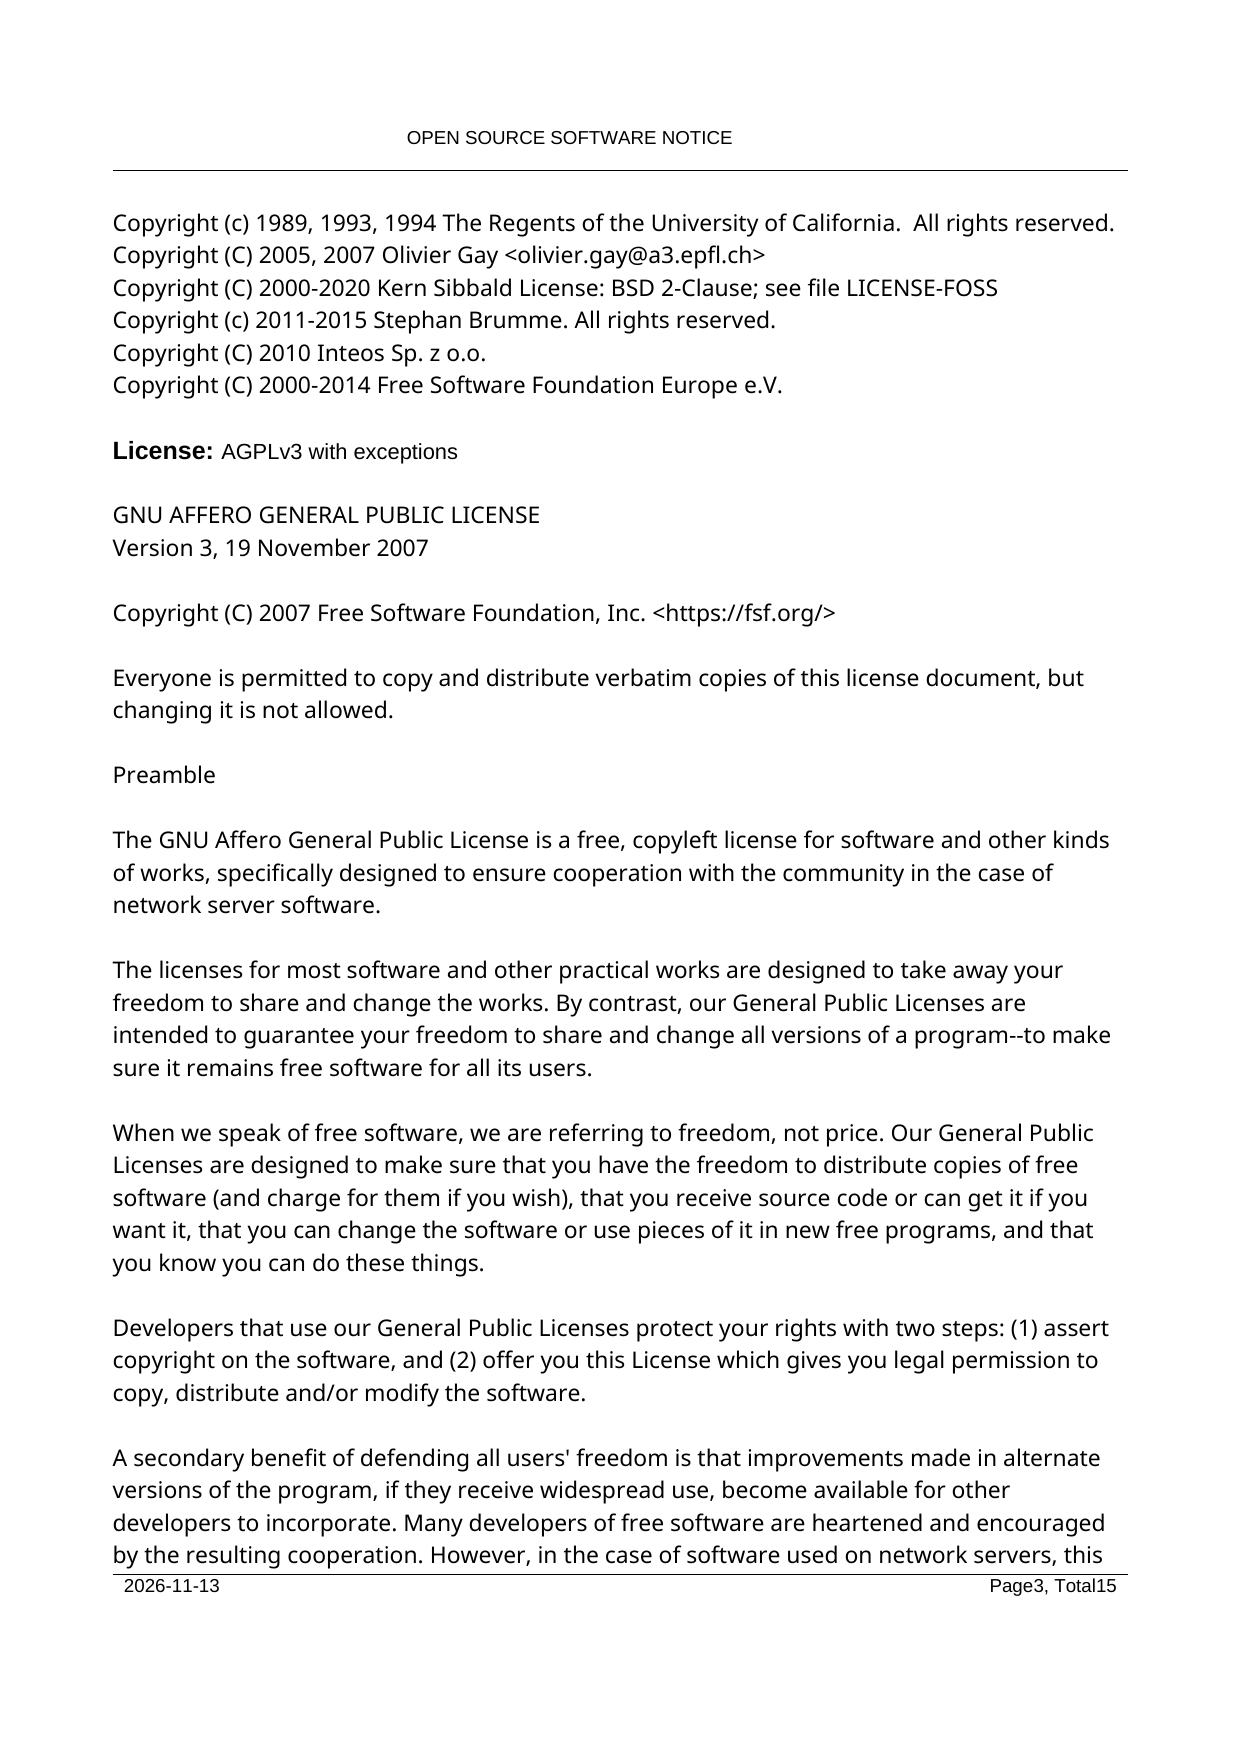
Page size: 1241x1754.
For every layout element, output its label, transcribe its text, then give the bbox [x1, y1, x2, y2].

text Developers that use our General Public Licenses protect your rights with two steps: (1) assert copyright on the software, and (2) offer you this License which gives you legal permission to copy, distribute and/or modify the software. [112, 1311, 1128, 1409]
text The GNU Affero General Public License is a free, copyleft license for software and other kinds of works, specifically designed to ensure cooperation with the community in the case of network server software. [112, 824, 1128, 921]
text Version 3, 19 November 2007 [112, 531, 1128, 564]
text When we speak of free software, we are referring to freedom, not price. Our General Public Licenses are designed to make sure that you have the freedom to distribute copies of free software (and charge for them if you wish), that you receive source code or can get it if you want it, that you can change the software or use pieces of it in new free programs, and that you know you can do these things. [112, 1116, 1128, 1279]
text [112, 206, 1128, 434]
text GNU AFFERO GENERAL PUBLIC LICENSE [112, 499, 1128, 531]
text The licenses for most software and other practical works are designed to take away your freedom to share and change the works. By contrast, our General Public Licenses are intended to guarantee your freedom to share and change all versions of a program--to make sure it remains free software for all its users. [112, 954, 1128, 1084]
text Copyright (C) 2007 Free Software Foundation, Inc. <https://fsf.org/> [112, 596, 1128, 629]
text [112, 1441, 1128, 1571]
text Preamble [112, 759, 1128, 791]
text License: AGPLv3 with exceptions [112, 434, 1128, 466]
text Everyone is permitted to copy and distribute verbatim copies of this license document, but changing it is not allowed. [112, 661, 1128, 726]
